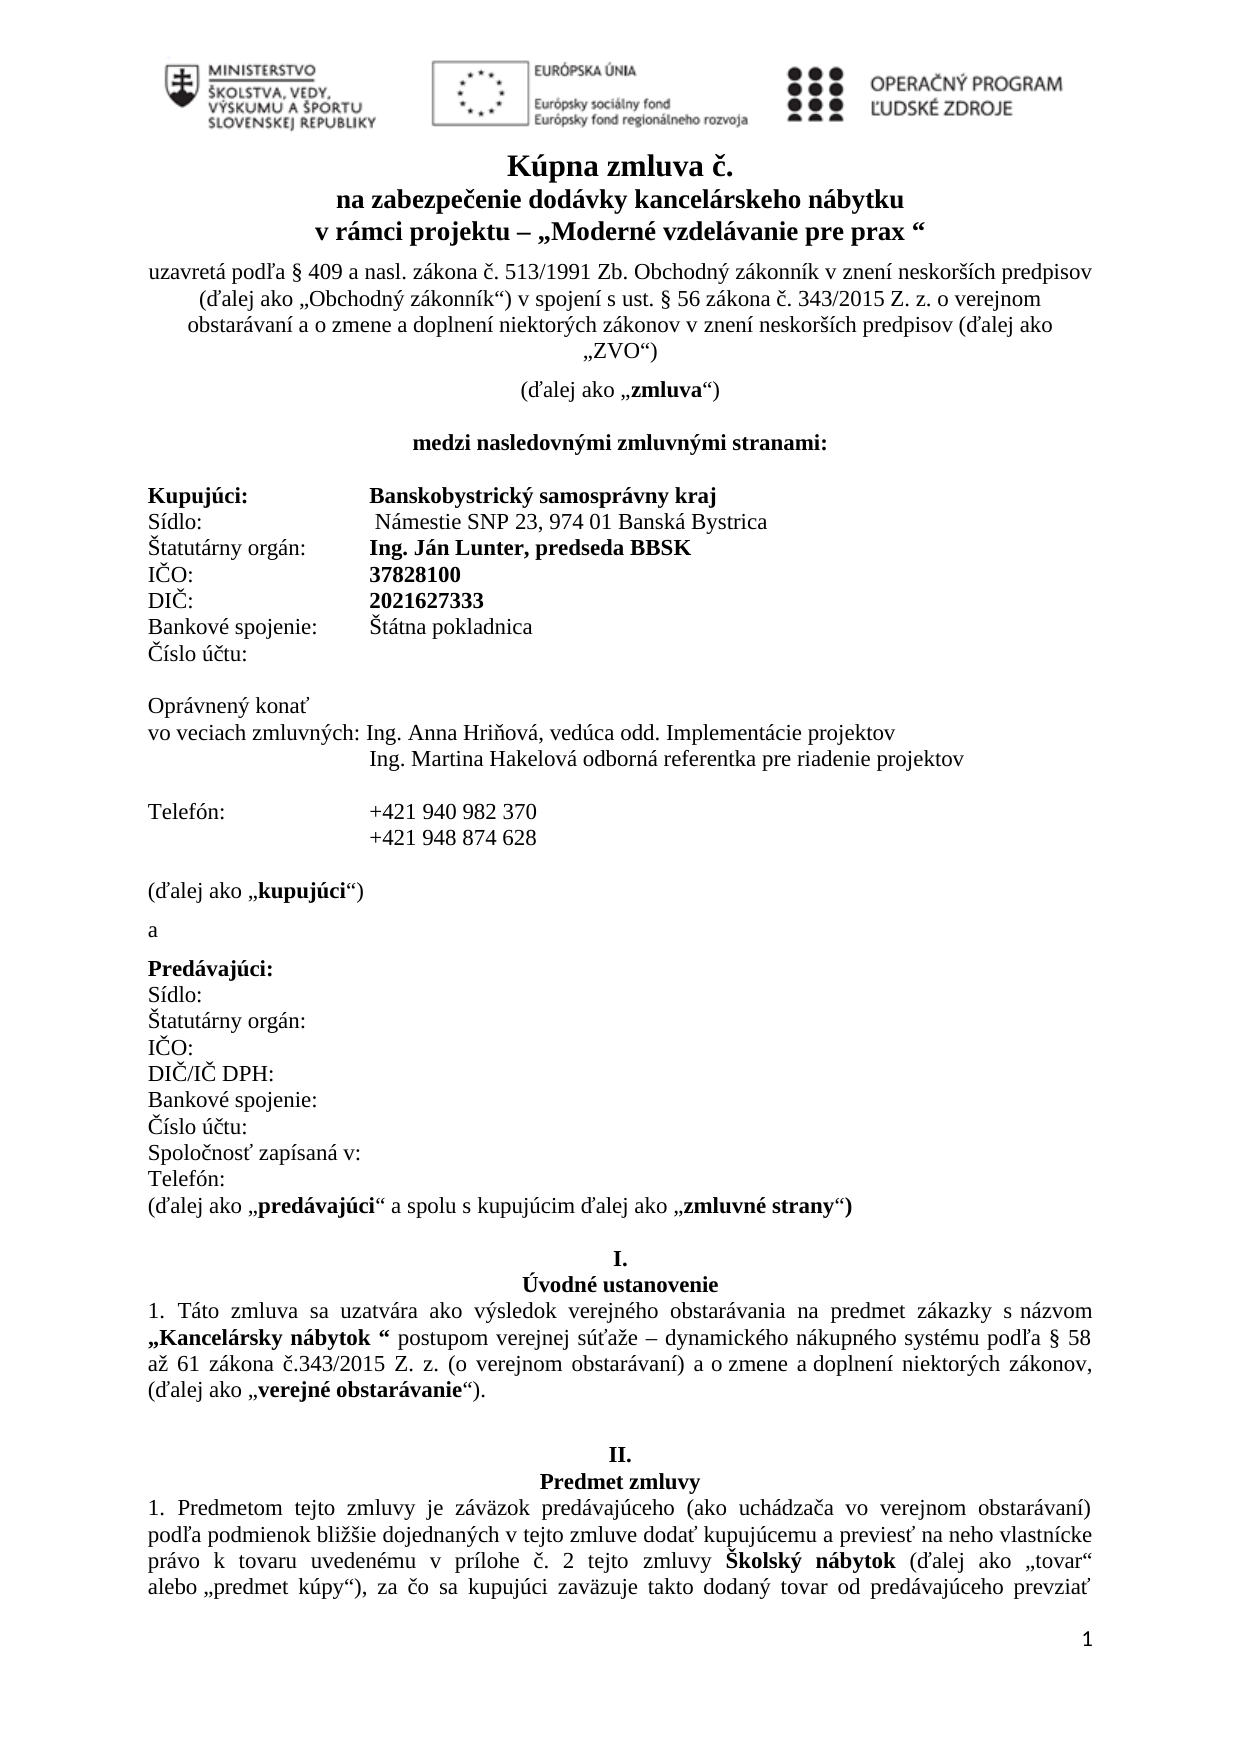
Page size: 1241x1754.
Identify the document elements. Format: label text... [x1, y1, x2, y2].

text Kupujúci: Banskobystrický samosprávny kraj [148, 482, 1093, 508]
text Štatutárny orgán: [148, 1007, 1093, 1034]
text IČO: 37828100 [148, 561, 1093, 587]
text Telefón: +421 940 982 370 [148, 798, 1093, 824]
text (ďalej ako „predávajúci“ a spolu s kupujúcim ďalej ako „zmluvné strany“) [148, 1192, 1093, 1218]
text Predmet zmluvy [148, 1468, 1093, 1494]
text Štatutárny orgán: Ing. Ján Lunter, predseda BBSK [148, 534, 1093, 561]
text vo veciach zmluvných: Ing. Anna Hriňová, vedúca odd. Implementácie projektov [148, 719, 1093, 745]
text na zabezpečenie dodávky kancelárskeho nábytku [148, 183, 1093, 215]
list Táto zmluva sa uzatvára ako výsledok verejného obstarávania na predmet zákazky s názvom „Kancelársky nábytok “ postupom verejnej súťaže – dynamického nákupného systému podľa § 58 až 61 zákona č.343/2015 Z. z. (o verejnom obstarávaní) a o zmene a doplnení niektorých zákonov, (ďalej ako „verejné obstarávanie“). [148, 1297, 1093, 1403]
text Sídlo: [148, 981, 1093, 1007]
text (ďalej ako „zmluva“) [148, 376, 1093, 403]
text IČO: [148, 1034, 1093, 1060]
text Telefón: [148, 1166, 1093, 1192]
text v rámci projektu – „Moderné vzdelávanie pre prax “ [148, 215, 1093, 246]
text DIČ/IČ DPH: [148, 1060, 1093, 1086]
text a [148, 916, 1093, 942]
text Ing. Martina Hakelová odborná referentka pre riadenie projektov [148, 745, 1093, 772]
text Kúpna zmluva č. [148, 148, 1093, 183]
text (ďalej ako „kupujúci“) [148, 877, 1093, 903]
text medzi nasledovnými zmluvnými stranami: [148, 429, 1093, 455]
text Bankové spojenie: Štátna pokladnica [148, 613, 1093, 640]
text Číslo účtu: [148, 1113, 1093, 1139]
text +421 948 874 628 [148, 824, 1093, 851]
text uzavretá podľa § 409 a nasl. zákona č. 513/1991 Zb. Obchodný zákonník v znení neskorších predpisov (ďalej ako „Obchodný zákonník“) v spojení s ust. § 56 zákona č. 343/2015 Z. z. o verejnom obstarávaní a o zmene a doplnení niektorých zákonov v znení neskorších predpisov (ďalej ako „ZVO“) [148, 258, 1093, 364]
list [148, 1494, 1093, 1600]
text DIČ: 2021627333 [148, 587, 1093, 613]
picture [147, 36, 1092, 169]
text Spoločnosť zapísaná v: [148, 1139, 1093, 1166]
text Bankové spojenie: [148, 1086, 1093, 1113]
text Sídlo: Námestie SNP 23, 974 01 Banská Bystrica [148, 508, 1093, 534]
text Úvodné ustanovenie [148, 1271, 1093, 1297]
text Oprávnený konať [148, 692, 1093, 719]
text II. [148, 1442, 1093, 1468]
text I. [148, 1244, 1093, 1271]
text Číslo účtu: [148, 640, 1093, 666]
text Predávajúci: [148, 955, 1093, 981]
